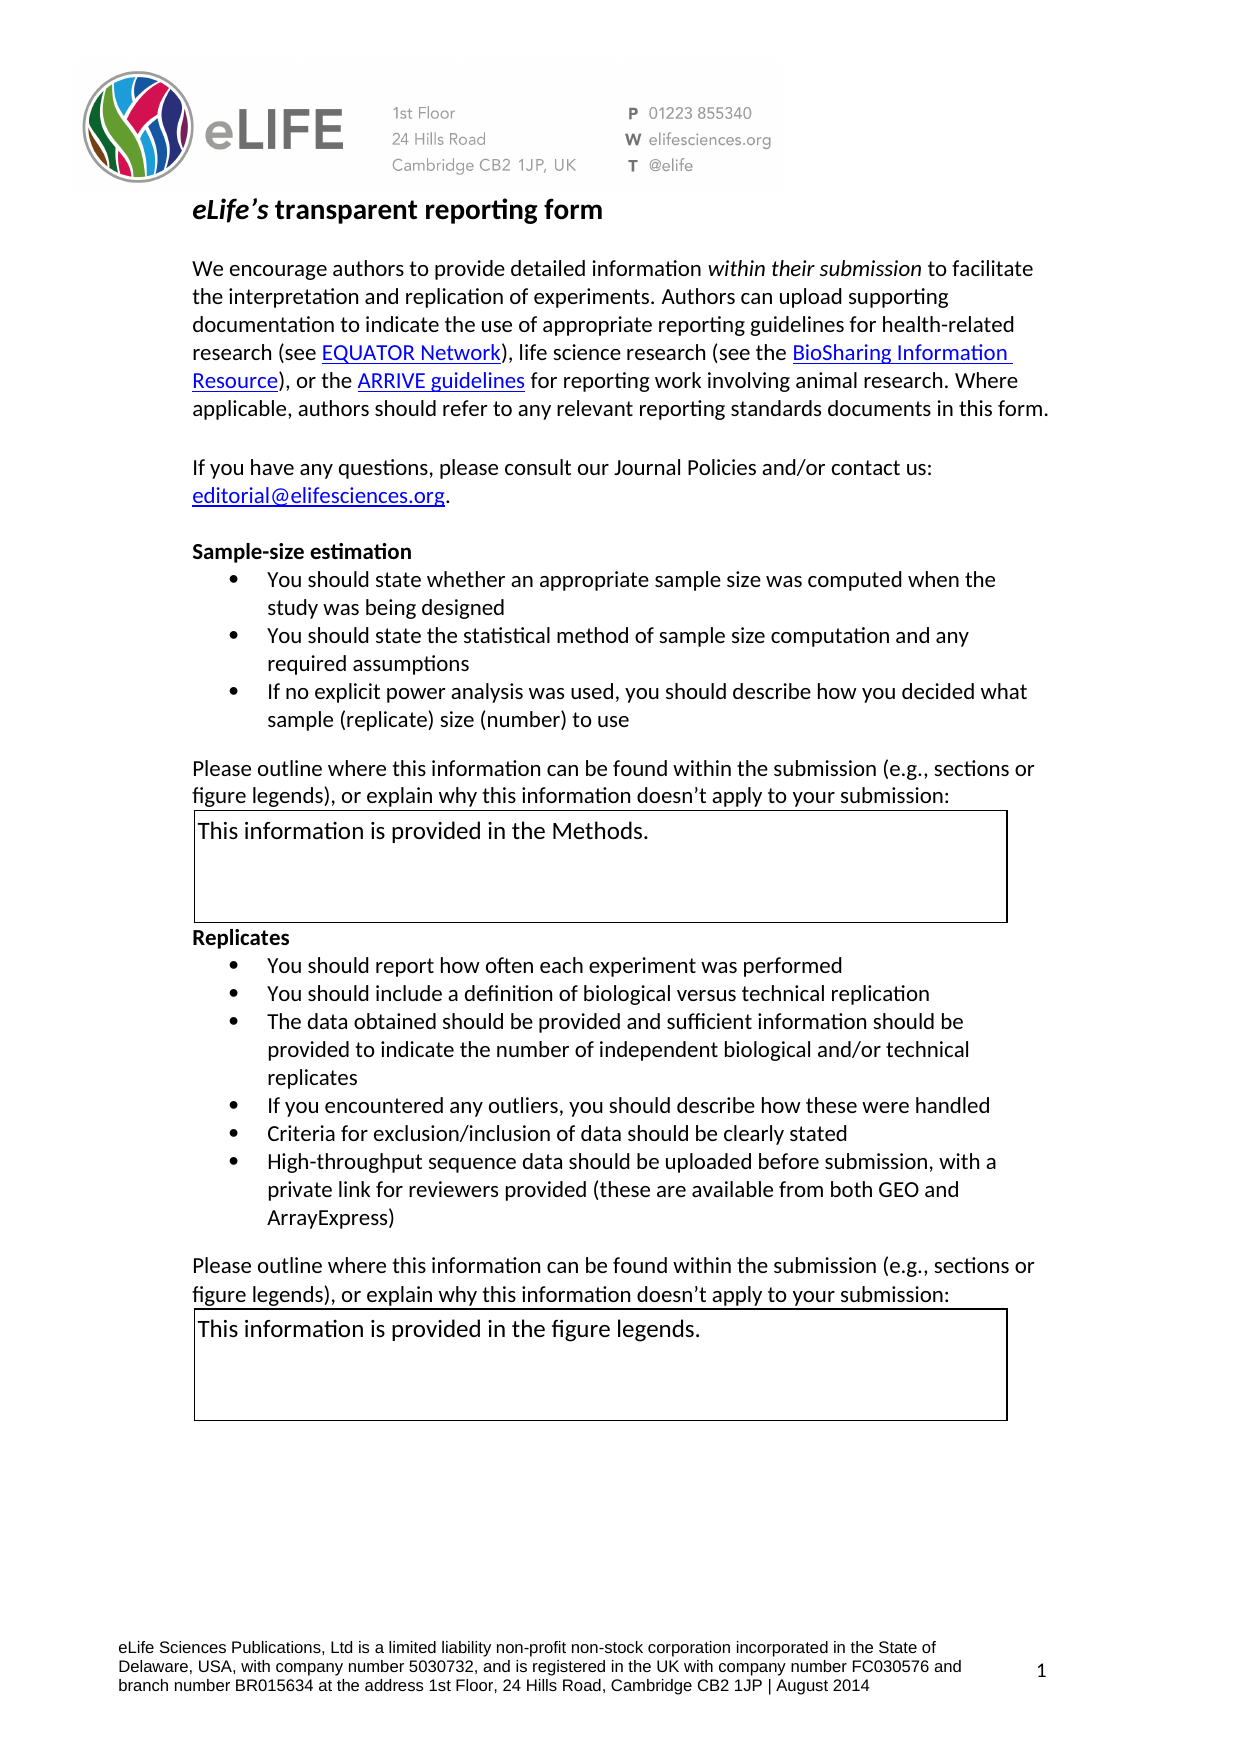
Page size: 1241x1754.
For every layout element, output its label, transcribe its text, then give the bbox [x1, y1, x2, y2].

text We encourage authors to provide detailed information within their submission to facilitate the interpretation and replication of experiments. Authors can upload supporting documentation to indicate the use of appropriate reporting guidelines for health-related research (see EQUATOR Network), life science research (see the BioSharing Information Resource), or the ARRIVE guidelines for reporting work involving animal research. Where applicable, authors should refer to any relevant reporting standards documents in this form. [192, 254, 1053, 423]
list If no explicit power analysis was used, you should describe how you decided what sample (replicate) size (number) to use [229, 677, 1053, 733]
text This information is provided in the figure legends. [195, 1311, 1006, 1346]
list The data obtained should be provided and sufficient information should be provided to indicate the number of independent biological and/or technical replicates [229, 1007, 1053, 1091]
picture [73, 59, 784, 191]
text eLife’s transparent reporting form [192, 191, 1053, 226]
list If you encountered any outliers, you should describe how these were handled [229, 1091, 1053, 1119]
text If you have any questions, please consult our Journal Policies and/or contact us: editorial@elifesciences.org. [192, 453, 1053, 509]
text Replicates [192, 838, 1053, 951]
text This information is provided in the Methods. [195, 813, 1006, 848]
list Criteria for exclusion/inclusion of data should be clearly stated [229, 1119, 1053, 1147]
list You should include a definition of biological versus technical replication [229, 979, 1053, 1007]
text Sample-size estimation [192, 537, 1053, 565]
list You should state the statistical method of sample size computation and any required assumptions [229, 621, 1053, 677]
list High-throughput sequence data should be uploaded before submission, with a private link for reviewers provided (these are available from both GEO and ArrayExpress) [229, 1147, 1053, 1231]
list You should state whether an appropriate sample size was computed when the study was being designed [229, 565, 1053, 621]
list You should report how often each experiment was performed [229, 951, 1053, 979]
